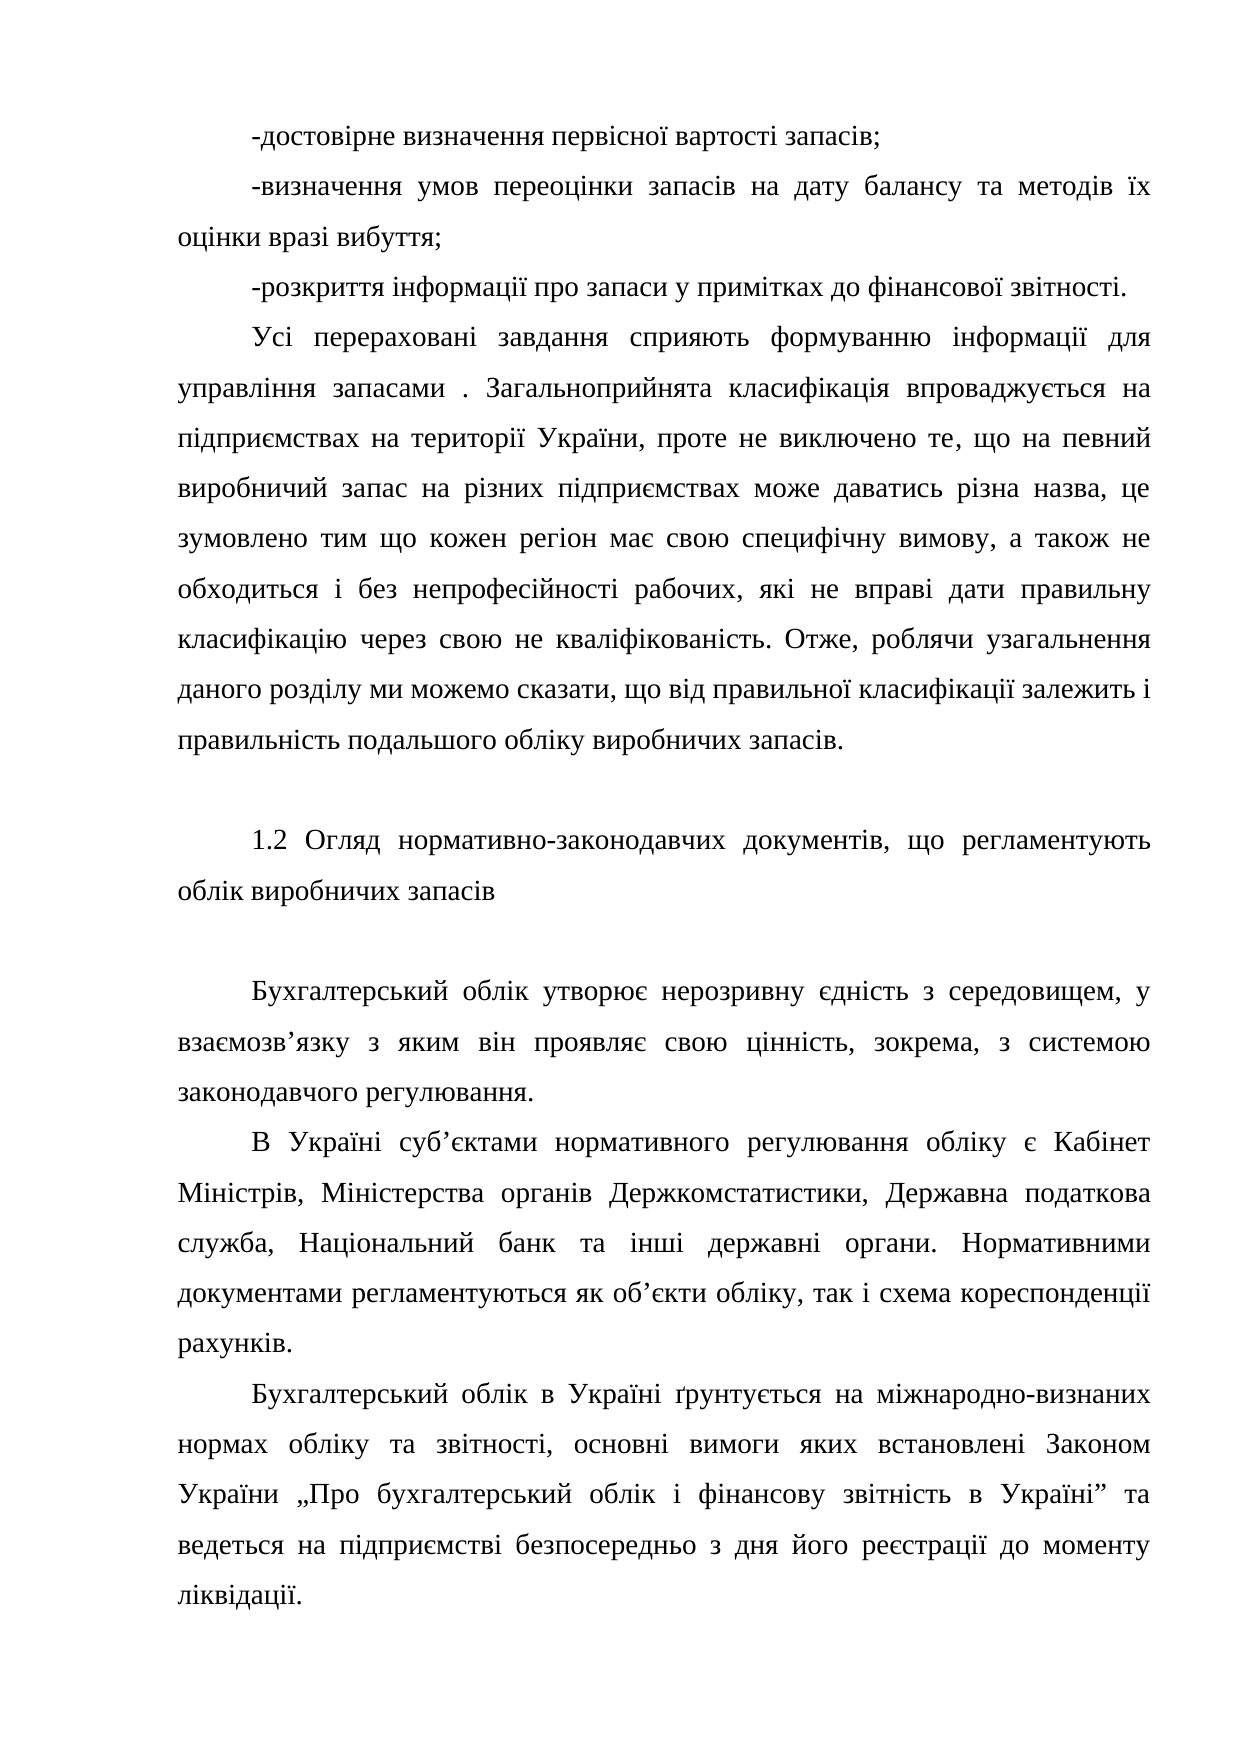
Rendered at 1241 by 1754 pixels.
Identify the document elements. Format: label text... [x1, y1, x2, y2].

text Бухгалтерський облік утворює нерозривну єдність з середовищем, у взаємозв’язку з яким він проявляє свою цінність, зокрема, з системою законодавчого регулювання. [177, 973, 1152, 1108]
text Бухгалтерський облік в Україні ґрунтується на міжнародно-визнаних нормах обліку та звітності, основні вимоги яких встановлені Законом України „Про бухгалтерський облік і фінансову звітність в Україні” та ведеться на підприємстві безпосередньо з дня його реєстрації до моменту ліквідації. [177, 1376, 1152, 1611]
text -достовірне визначення первісної вартості запасів; [177, 118, 1152, 152]
text -розкриття інформації про запаси у примітках до фінансової звітності. [177, 269, 1152, 303]
text 1.2 Огляд нормативно-законодавчих документів, що регламентують облік виробничих запасів [177, 822, 1152, 906]
text В Україні суб’єктами нормативного регулювання обліку є Кабінет Міністрів, Міністерства органів Держкомстатистики, Державна податкова служба, Національний банк та інші державні органи. Нормативними документами регламентуються як об’єкти обліку, так і схема кореспонденції рахунків. [177, 1124, 1152, 1359]
text Усі перераховані завдання сприяють формуванню інформації для управління запасами . Загальноприйнята класифікація впроваджується на підприємствах на території України, проте не виключено те, що на певний виробничий запас на різних підприємствах може даватись різна назва, це зумовлено тим що кожен регіон має свою специфічну вимову, а також не обходиться і без непрофесійності рабочих, які не вправі дати правильну класифікацію через свою не кваліфікованість. Отже, роблячи узагальнення даного розділу ми можемо сказати, що від правильної класифікації залежить і правильність подальшого обліку виробничих запасів. [177, 319, 1152, 755]
text -визначення умов переоцінки запасів на дату балансу та методів їх оцінки вразі вибуття; [177, 168, 1152, 252]
